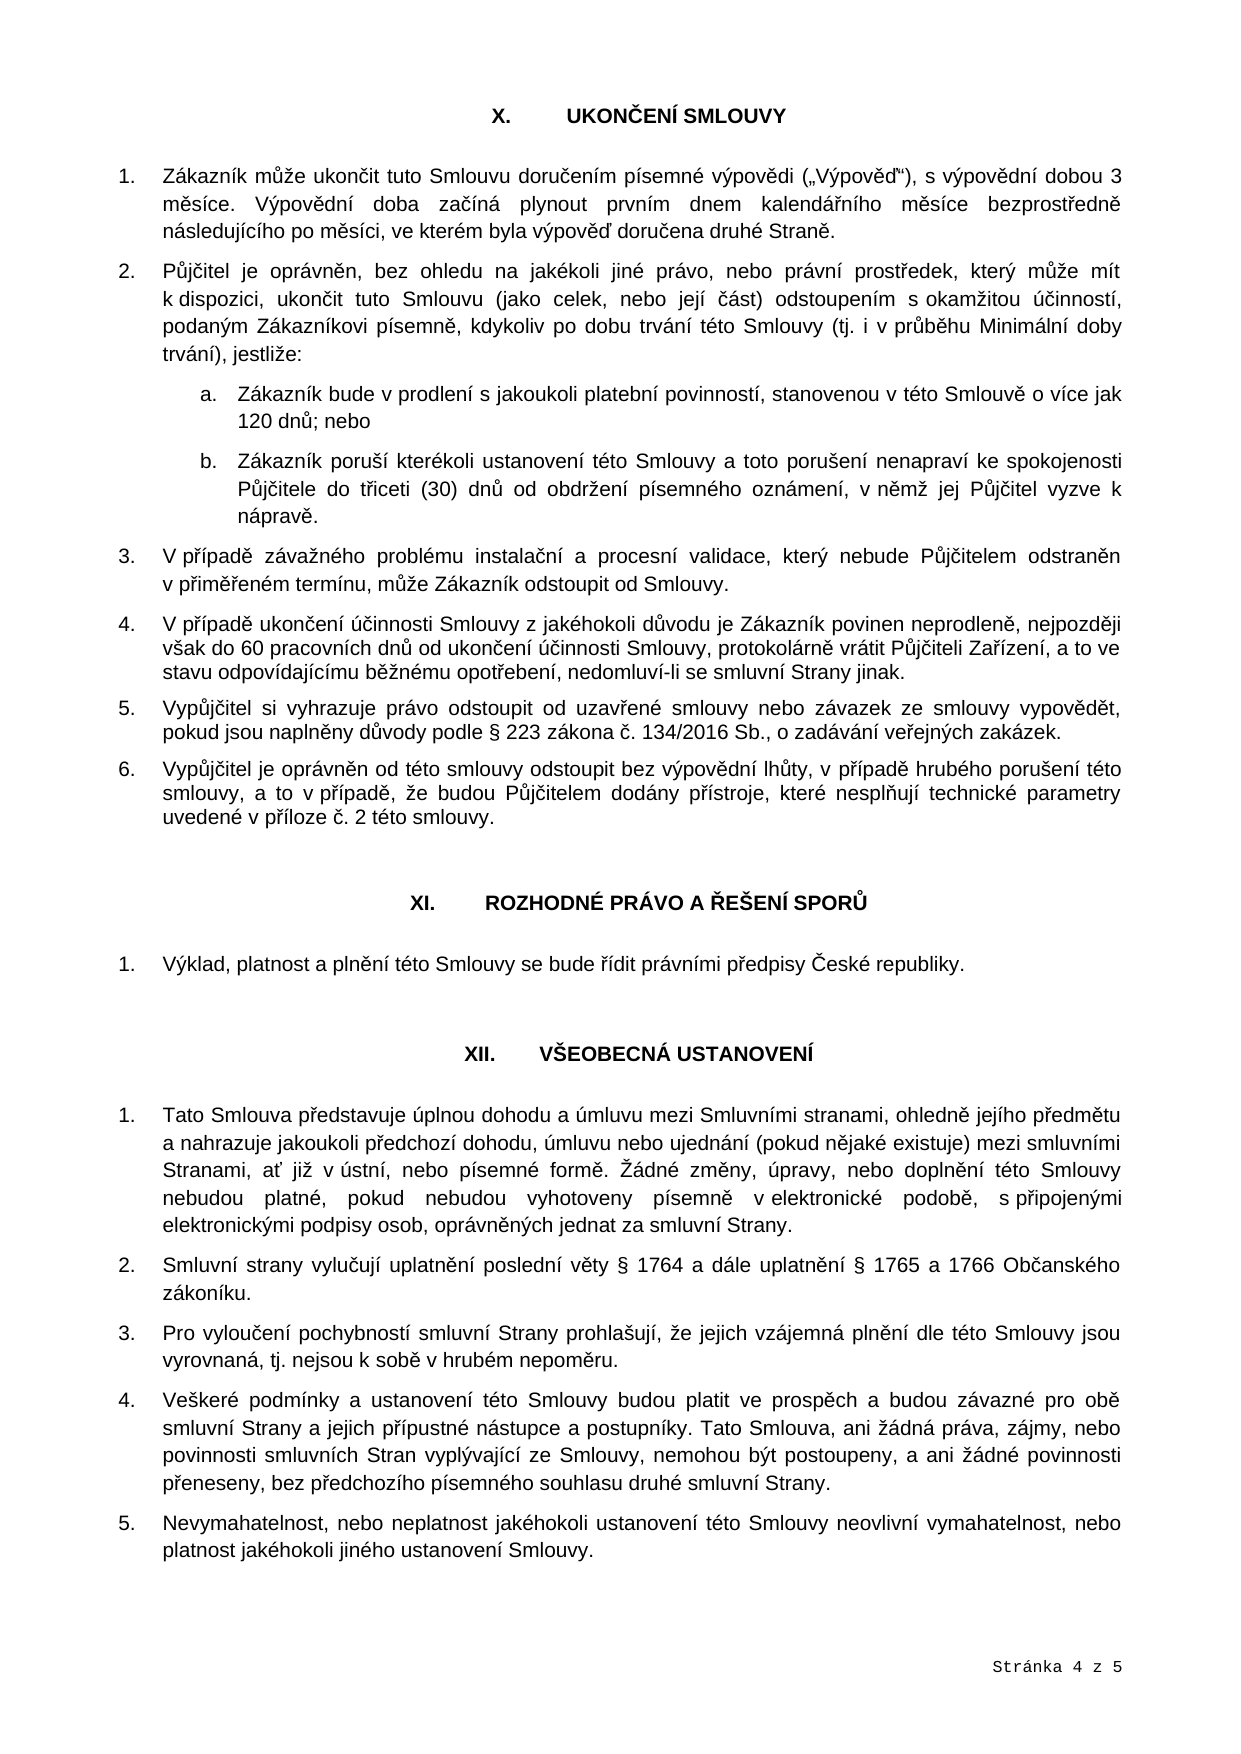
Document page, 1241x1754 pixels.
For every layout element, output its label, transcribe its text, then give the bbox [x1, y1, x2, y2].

subtitle Pro vyloučení pochybností smluvní Strany prohlašují, že jejich vzájemná plnění dle této Smlouvy jsou vyrovnaná, tj. nejsou k sobě v hrubém nepoměru. [118, 1320, 1122, 1372]
subtitle Vypůjčitel je oprávněn od této smlouvy odstoupit bez výpovědní lhůty, v případě hrubého porušení této smlouvy, a to v případě, že budou Půjčitelem dodány přístroje, které nesplňují technické parametry uvedené v příloze č. 2 této smlouvy. [118, 757, 1122, 828]
subtitle Smluvní strany vylučují uplatnění poslední věty § 1764 a dále uplatnění § 1765 a 1766 Občanského zákoníku. [118, 1253, 1122, 1304]
subtitle Výklad, platnost a plnění této Smlouvy se bude řídit právními předpisy České republiky. [118, 952, 1122, 976]
subtitle Veškeré podmínky a ustanovení této Smlouvy budou platit ve prospěch a budou závazné pro obě smluvní Strany a jejich přípustné nástupce a postupníky. Tato Smlouva, ani žádná práva, zájmy, nebo povinnosti smluvních Stran vyplývající ze Smlouvy, nemohou být postoupeny, a ani žádné povinnosti přeneseny, bez předchozího písemného souhlasu druhé smluvní Strany. [118, 1388, 1122, 1494]
subtitle Tato Smlouva představuje úplnou dohodu a úmluvu mezi Smluvními stranami, ohledně jejího předmětu a nahrazuje jakoukoli předchozí dohodu, úmluvu nebo ujednání (pokud nějaké existuje) mezi smluvními Stranami, ať již v ústní, nebo písemné formě. Žádné změny, úpravy, nebo doplnění této Smlouvy nebudou platné, pokud nebudou vyhotoveny písemně v elektronické podobě, s připojenými elektronickými podpisy osob, oprávněných jednat za smluvní Strany. [118, 1103, 1122, 1237]
subtitle V případě závažného problému instalační a procesní validace, který nebude Půjčitelem odstraněn v přiměřeném termínu, může Zákazník odstoupit od Smlouvy. [118, 544, 1122, 596]
list UKONČENÍ SMLOUVY [156, 103, 1122, 127]
subtitle Půjčitel je oprávněn, bez ohledu na jakékoli jiné právo, nebo právní prostředek, který může mít k dispozici, ukončit tuto Smlouvu (jako celek, nebo její část) odstoupením s okamžitou účinností, podaným Zákazníkovi písemně, kdykoliv po dobu trvání této Smlouvy (tj. i v průběhu Minimální doby trvání), jestliže: [118, 259, 1122, 366]
subtitle V případě ukončení účinnosti Smlouvy z jakéhokoli důvodu je Zákazník povinen neprodleně, nejpozději však do 60 pracovních dnů od ukončení účinnosti Smlouvy, protokolárně vrátit Půjčiteli Zařízení, a to ve stavu odpovídajícímu běžnému opotřebení, nedomluví-li se smluvní Strany jinak. [118, 612, 1122, 684]
subtitle Vypůjčitel si vyhrazuje právo odstoupit od uzavřené smlouvy nebo závazek ze smlouvy vypovědět, pokud jsou naplněny důvody podle § 223 zákona č. 134/2016 Sb., o zadávání veřejných zakázek. [118, 696, 1122, 744]
list VŠEOBECNÁ USTANOVENÍ [156, 1042, 1122, 1066]
list ROZHODNÉ PRÁVO A ŘEŠENÍ SPORŮ [156, 891, 1122, 915]
subtitle Zákazník poruší kterékoli ustanovení této Smlouvy a toto porušení nenapraví ke spokojenosti Půjčitele do třiceti (30) dnů od obdržení písemného oznámení, v němž jej Půjčitel vyzve k nápravě. [200, 449, 1122, 528]
subtitle Zákazník může ukončit tuto Smlouvu doručením písemné výpovědi („Výpověď“), s výpovědní dobou 3 měsíce. Výpovědní doba začíná plynout prvním dnem kalendářního měsíce bezprostředně následujícího po měsíci, ve kterém byla výpověď doručena druhé Straně. [118, 164, 1122, 243]
subtitle Nevymahatelnost, nebo neplatnost jakéhokoli ustanovení této Smlouvy neovlivní vymahatelnost, nebo platnost jakéhokoli jiného ustanovení Smlouvy. [118, 1510, 1122, 1562]
subtitle Zákazník bude v prodlení s jakoukoli platební povinností, stanovenou v této Smlouvě o více jak 120 dnů; nebo [200, 382, 1122, 433]
